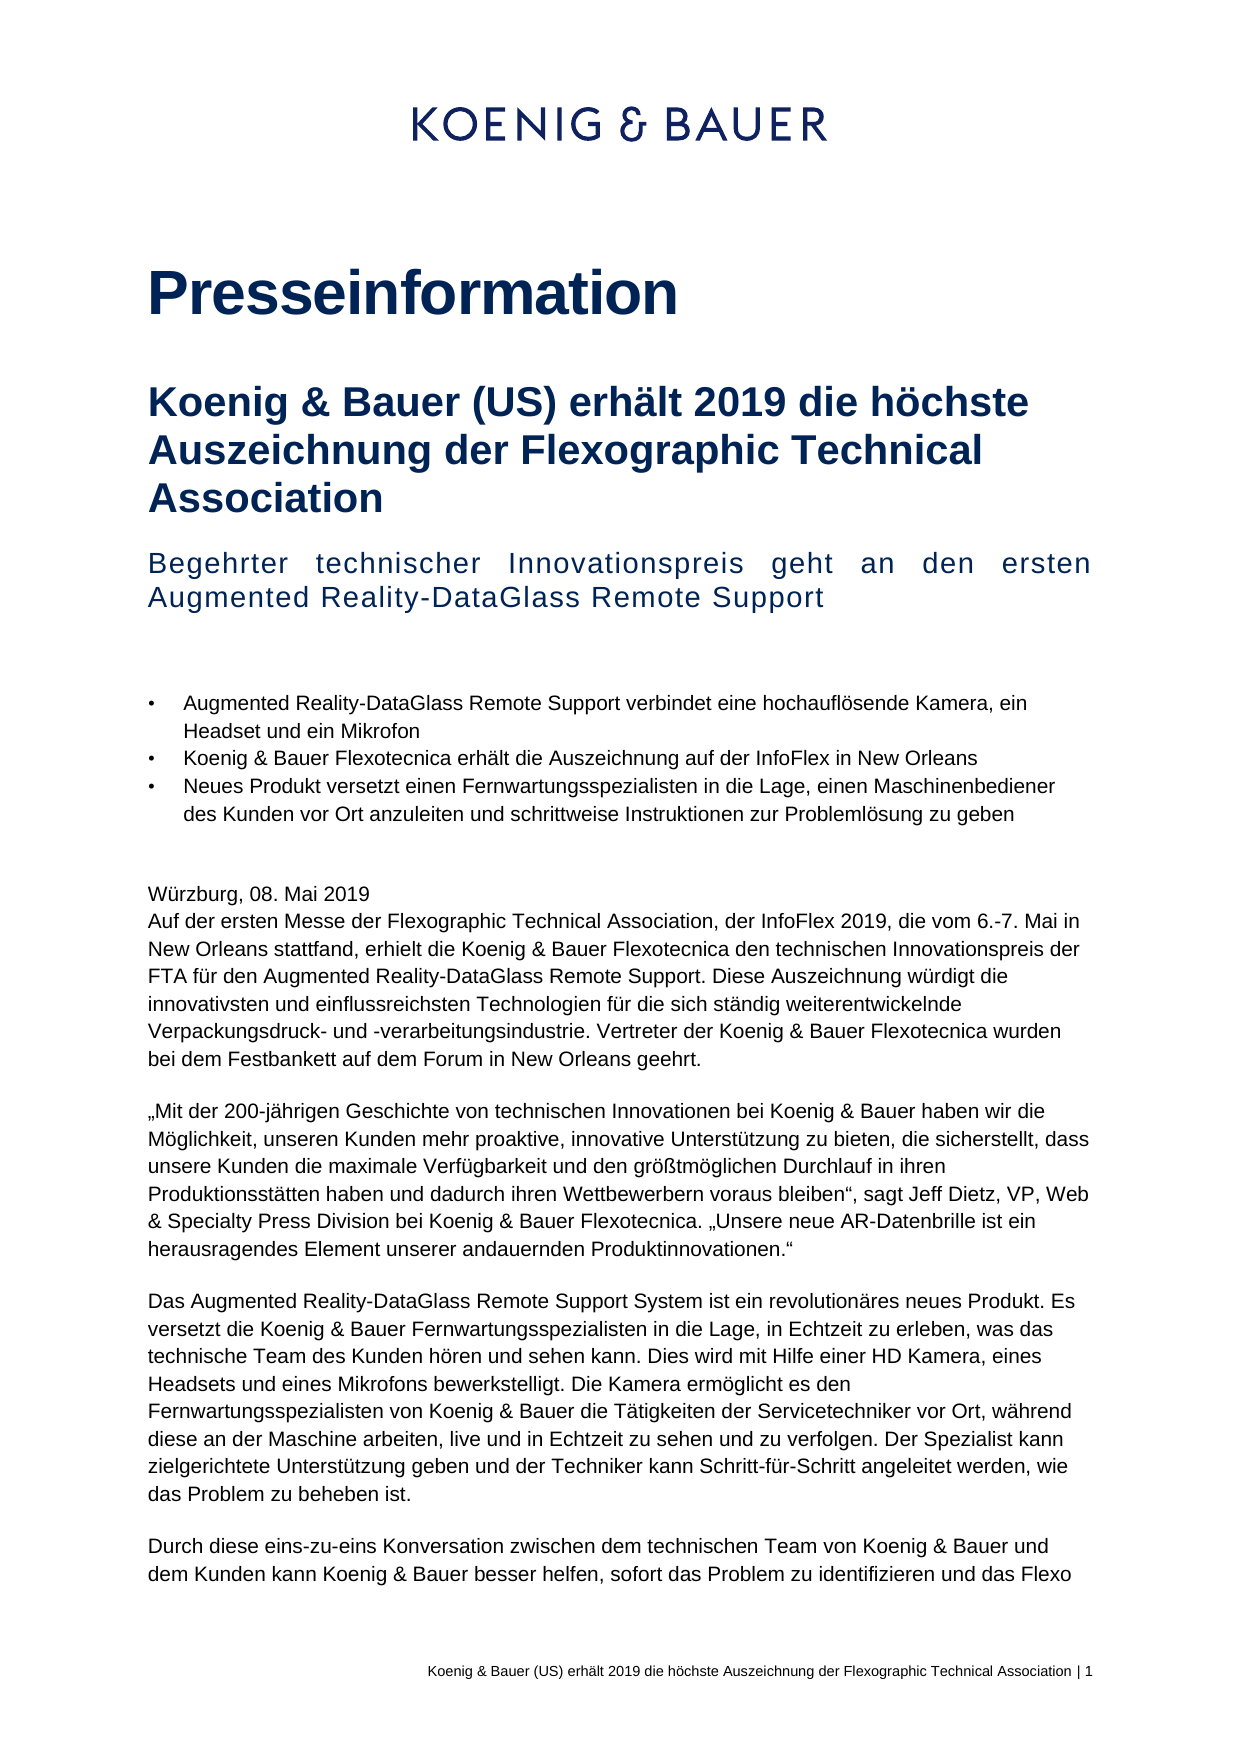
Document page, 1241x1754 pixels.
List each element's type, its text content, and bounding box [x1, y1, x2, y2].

text „Mit der 200-jährigen Geschichte von technischen Innovationen bei Koenig & Bauer haben wir die Möglichkeit, unseren Kunden mehr proaktive, innovative Unterstützung zu bieten, die sicherstellt, dass unsere Kunden die maximale Verfügbarkeit und den größtmöglichen Durchlauf in ihren Produktionsstätten haben und dadurch ihren Wettbewerbern voraus bleiben“, sagt Jeff Dietz, VP, Web & Specialty Press Division bei Koenig & Bauer Flexotecnica. „Unsere neue AR-Datenbrille ist ein herausragendes Element unserer andauernden Produktinnovationen.“ [148, 1099, 1092, 1260]
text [148, 1534, 1092, 1585]
subtitle Koenig & Bauer (US) erhält 2019 die höchste Auszeichnung der Flexographic Technical Association [148, 377, 1092, 521]
subtitle Begehrter technischer Innovationspreis geht an den ersten Augmented Reality-DataGlass Remote Support [148, 546, 1092, 613]
text Augmented Reality-DataGlass Remote Support verbindet eine hochauflösende Kamera, ein Headset und ein Mikrofon [148, 691, 1092, 742]
text Das Augmented Reality-DataGlass Remote Support System ist ein revolutionäres neues Produkt. Es versetzt die Koenig & Bauer Fernwartungsspezialisten in die Lage, in Echtzeit zu erleben, was das technische Team des Kunden hören und sehen kann. Dies wird mit Hilfe einer HD Kamera, eines Headsets und eines Mikrofons bewerkstelligt. Die Kamera ermöglicht es den Fernwartungsspezialisten von Koenig & Bauer die Tätigkeiten der Servicetechniker vor Ort, während diese an der Maschine arbeiten, live und in Echtzeit zu sehen und zu verfolgen. Der Spezialist kann zielgerichtete Unterstützung geben und der Techniker kann Schritt-für-Schritt angeleitet werden, wie das Problem zu beheben ist. [148, 1289, 1092, 1505]
text Neues Produkt versetzt einen Fernwartungsspezialisten in die Lage, einen Maschinenbediener des Kunden vor Ort anzuleiten und schrittweise Instruktionen zur Problemlösung zu geben [148, 774, 1092, 825]
title Presseinformation [148, 256, 1092, 327]
text Würzburg, 08. Mai 2019 Auf der ersten Messe der Flexographic Technical Association, der InfoFlex 2019, die vom 6.-7. Mai in New Orleans stattfand, erhielt die Koenig & Bauer Flexotecnica den technischen Innovationspreis der FTA für den Augmented Reality-DataGlass Remote Support. Diese Auszeichnung würdigt die innovativsten und einflussreichsten Technologien für die sich ständig weiterentwickelnde Verpackungsdruck- und -verarbeitungsindustrie. Vertreter der Koenig & Bauer Flexotecnica wurden bei dem Festbankett auf dem Forum in New Orleans geehrt. [148, 881, 1092, 1070]
text Koenig & Bauer Flexotecnica erhält die Auszeichnung auf der InfoFlex in New Orleans [148, 746, 1092, 770]
